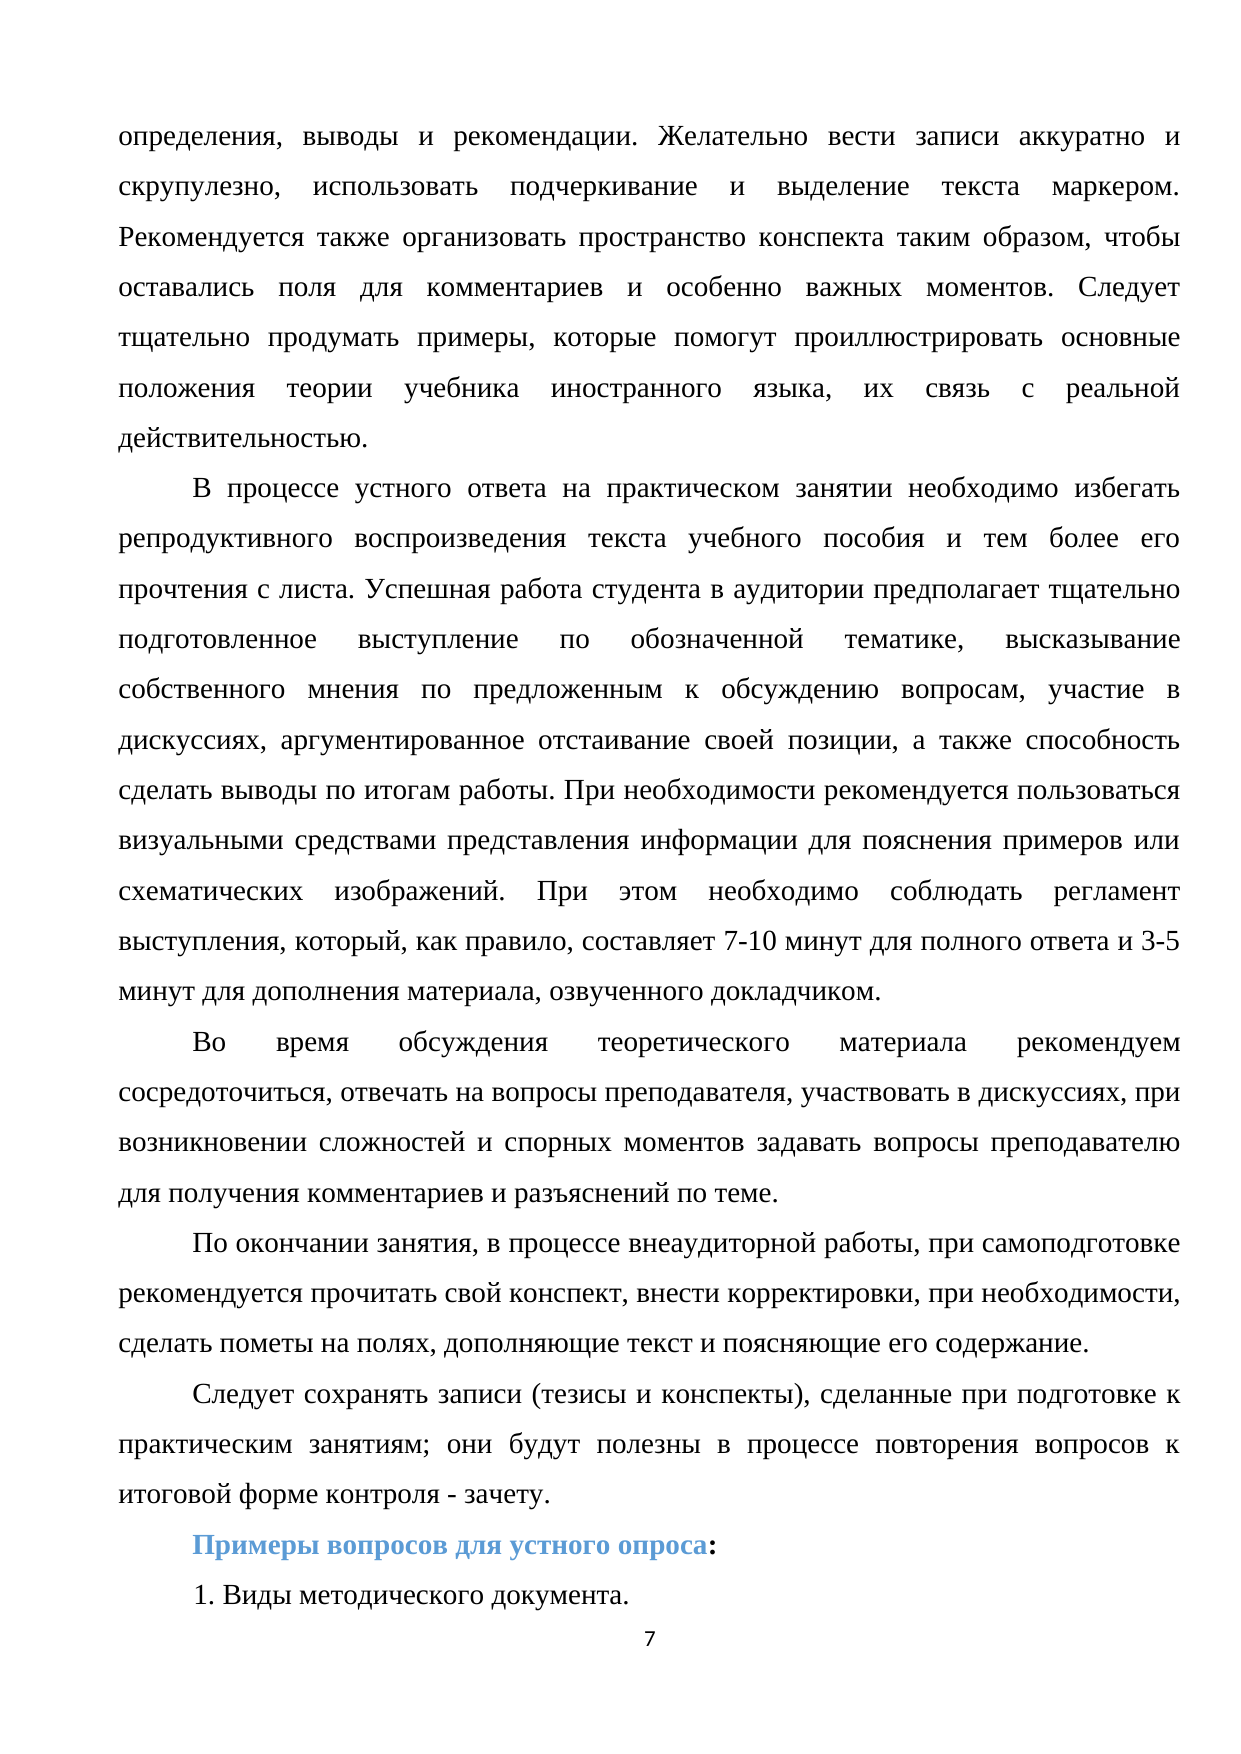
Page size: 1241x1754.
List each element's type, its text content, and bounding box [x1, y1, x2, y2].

text Примеры вопросов для устного опроса: [118, 1527, 1181, 1560]
text Следует сохранять записи (тезисы и конспекты), сделанные при подготовке к практическим занятиям; они будут полезны в процессе повторения вопросов к итоговой форме контроля - зачету. [118, 1376, 1181, 1510]
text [118, 118, 1181, 453]
text Во время обсуждения теоретического материала рекомендуем сосредоточиться, отвечать на вопросы преподавателя, участвовать в дискуссиях, при возникновении сложностей и спорных моментов задавать вопросы преподавателю для получения комментариев и разъяснений по теме. [118, 1024, 1181, 1208]
text 1. Виды методического документа. [193, 1577, 1181, 1611]
text По окончании занятия, в процессе внеаудиторной работы, при самоподготовке рекомендуется прочитать свой конспект, внести корректировки, при необходимости, сделать пометы на полях, дополняющие текст и поясняющие его содержание. [118, 1225, 1181, 1359]
text В процессе устного ответа на практическом занятии необходимо избегать репродуктивного воспроизведения текста учебного пособия и тем более его прочтения с листа. Успешная работа студента в аудитории предполагает тщательно подготовленное выступление по обозначенной тематике, высказывание собственного мнения по предложенным к обсуждению вопросам, участие в дискуссиях, аргументированное отстаивание своей позиции, а также способность сделать выводы по итогам работы. При необходимости рекомендуется пользоваться визуальными средствами представления информации для пояснения примеров или схематических изображений. При этом необходимо соблюдать регламент выступления, который, как правило, составляет 7-10 минут для полного ответа и 3-5 минут для дополнения материала, озвученного докладчиком. [118, 470, 1181, 1007]
